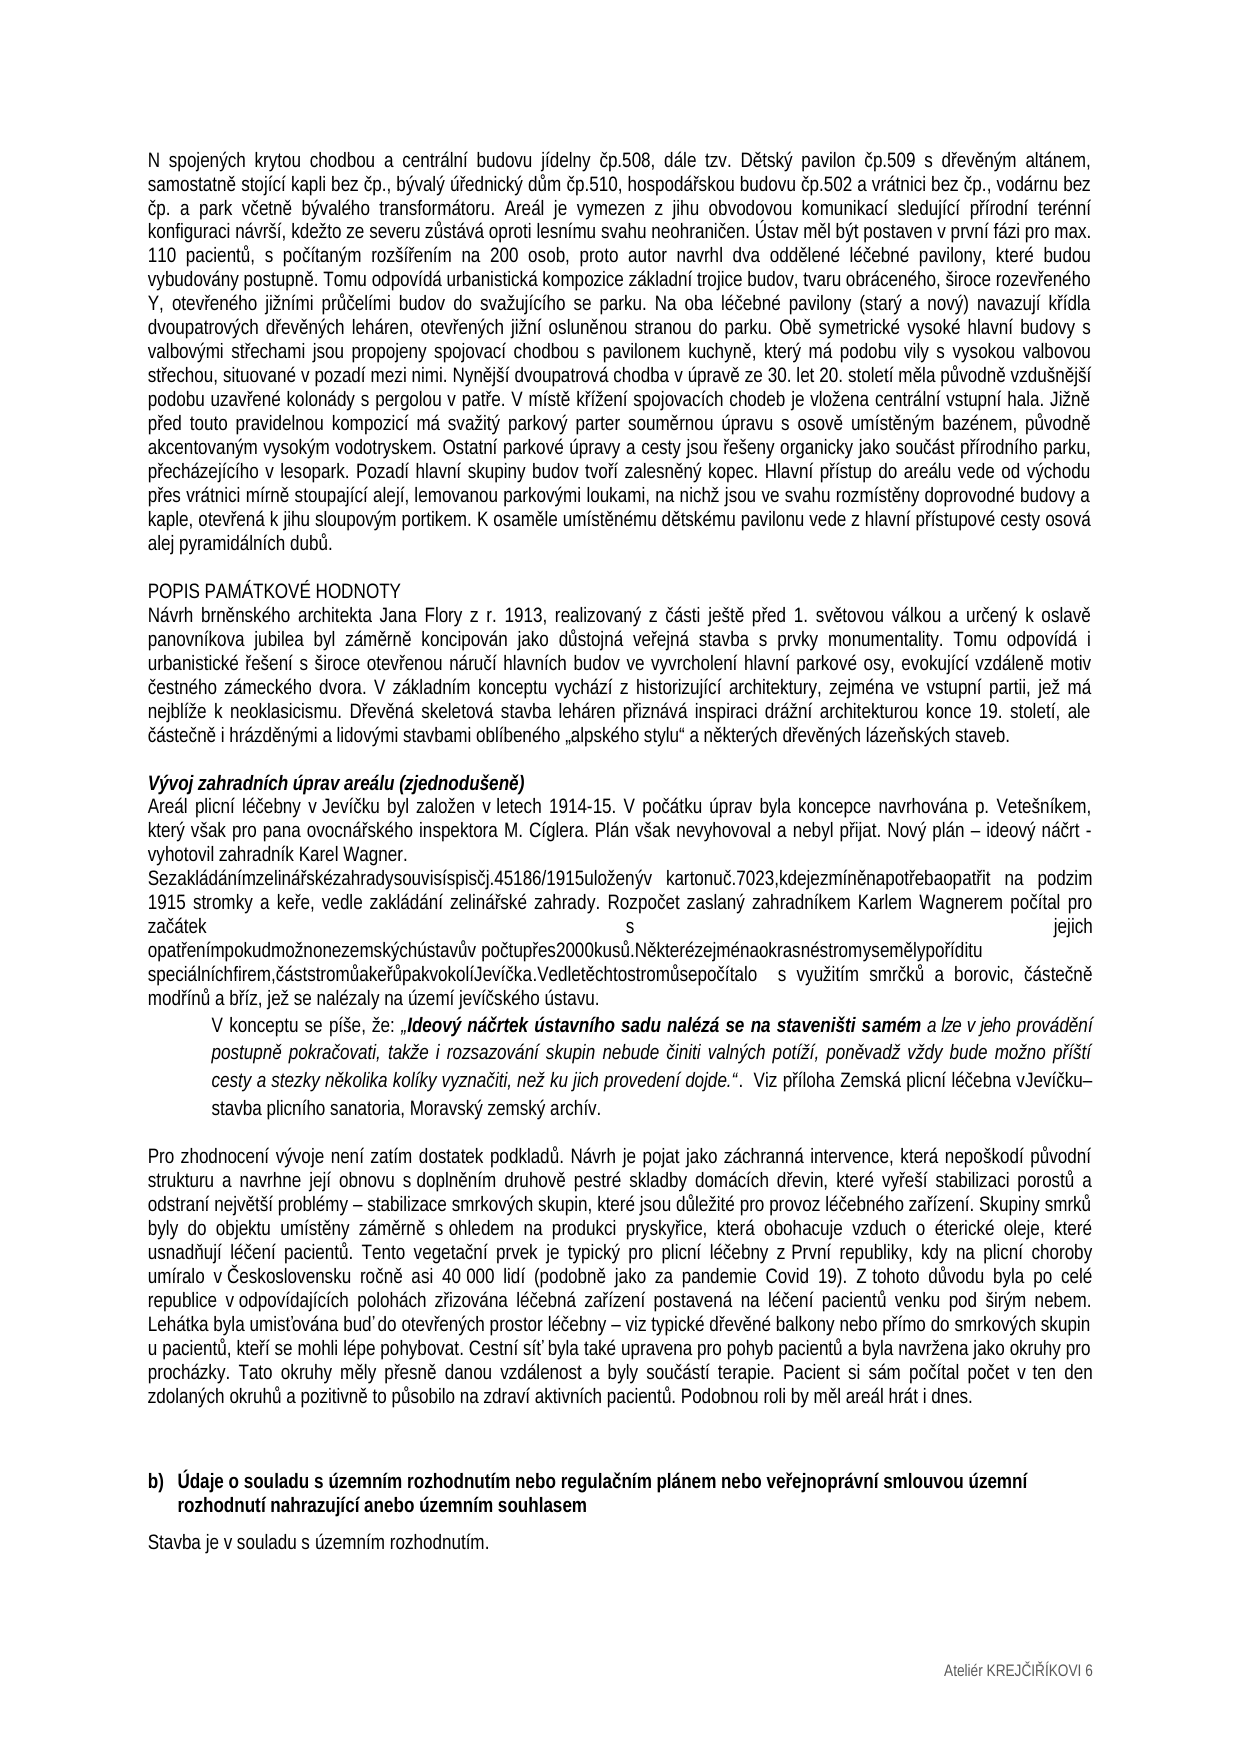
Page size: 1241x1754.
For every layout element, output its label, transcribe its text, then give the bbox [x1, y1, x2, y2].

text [148, 148, 1093, 555]
text Sezakládánímzelinářskézahradysouvisíspisčj.45186/1915uloženýv kartonuč.7023,kdejezmíněnapotřebaopatřit na podzim 1915 stromky a keře, vedle zakládání zelinářské zahrady. Rozpočet zaslaný zahradníkem Karlem Wagnerem počítal pro začátek s jejich opatřenímpokudmožnonezemskýchústavův počtupřes2000kusů.Některézejménaokrasnéstromysemělypoříditu speciálníchfirem,částstromůakeřůpakvokolíJevíčka.Vedletěchtostromůsepočítalo s využitím smrčků a borovic, částečně modřínů a bříz, jež se nalézaly na území jevíčského ústavu. [148, 866, 1093, 1010]
text Návrh brněnského architekta Jana Flory z r. 1913, realizovaný z části ještě před 1. světovou válkou a určený k oslavě panovníkova jubilea byl záměrně koncipován jako důstojná veřejná stavba s prvky monumentality. Tomu odpovídá i urbanistické řešení s široce otevřenou náručí hlavních budov ve vyvrcholení hlavní parkové osy, evokující vzdáleně motiv čestného zámeckého dvora. V základním konceptu vychází z historizující architektury, zejména ve vstupní partii, jež má nejblíže k neoklasicismu. Dřevěná skeletová stavba leháren přiznává inspiraci drážní architekturou konce 19. století, ale částečně i hrázděnými a lidovými stavbami oblíbeného „alpského stylu“ a některých dřevěných lázeňských staveb. [148, 603, 1093, 747]
text Stavba je v souladu s územním rozhodnutím. [148, 1530, 1093, 1554]
text Vývoj zahradních úprav areálu (zjednodušeně) [148, 771, 1093, 794]
text Pro zhodnocení vývoje není zatím dostatek podkladů. Návrh je pojat jako záchranná intervence, která nepoškodí původní strukturu a navrhne její obnovu s doplněním druhově pestré skladby domácích dřevin, které vyřeší stabilizaci porostů a odstraní největší problémy – stabilizace smrkových skupin, které jsou důležité pro provoz léčebného zařízení. Skupiny smrků byly do objektu umístěny záměrně s ohledem na produkci pryskyřice, která obohacuje vzduch o éterické oleje, které usnadňují léčení pacientů. Tento vegetační prvek je typický pro plicní léčebny z První republiky, kdy na plicní choroby umíralo v Československu ročně asi 40 000 lidí (podobně jako za pandemie Covid 19). Z tohoto důvodu byla po celé republice v odpovídajících polohách zřizována léčebná zařízení postavená na léčení pacientů venku pod širým nebem. Lehátka byla umisťována buď do otevřených prostor léčebny – viz typické dřevěné balkony nebo přímo do smrkových skupin u pacientů, kteří se mohli lépe pohybovat. Cestní síť byla také upravena pro pohyb pacientů a byla navržena jako okruhy pro procházky. Tato okruhy měly přesně danou vzdálenost a byly součástí terapie. Pacient si sám počítal počet v ten den zdolaných okruhů a pozitivně to působilo na zdraví aktivních pacientů. Podobnou roli by měl areál hrát i dnes. [148, 1144, 1093, 1408]
text V konceptu se píše, že: „Ideový náčrtek ústavního sadu nalézá se na staveništi samém a lze v jeho provádění postupně pokračovati, takže i rozsazování skupin nebude činiti valných potíží, poněvadž vždy bude možno příští cesty a stezky několika kolíky vyznačiti, než ku jich provedení dojde.“. Viz příloha Zemská plicní léčebna vJevíčku–stavba plicního sanatoria, Moravský zemský archív. [211, 1010, 1093, 1121]
text POPIS PAMÁTKOVÉ HODNOTY [148, 579, 1093, 603]
subtitle Údaje o souladu s územním rozhodnutím nebo regulačním plánem nebo veřejnoprávní smlouvou územní rozhodnutí nahrazující anebo územním souhlasem [148, 1469, 1093, 1517]
text Areál plicní léčebny v Jevíčku byl založen v letech 1914-15. V počátku úprav byla koncepce navrhována p. Vetešníkem, který však pro pana ovocnářského inspektora M. Cíglera. Plán však nevyhovoval a nebyl přijat. Nový plán – ideový náčrt - vyhotovil zahradník Karel Wagner. [148, 794, 1093, 866]
